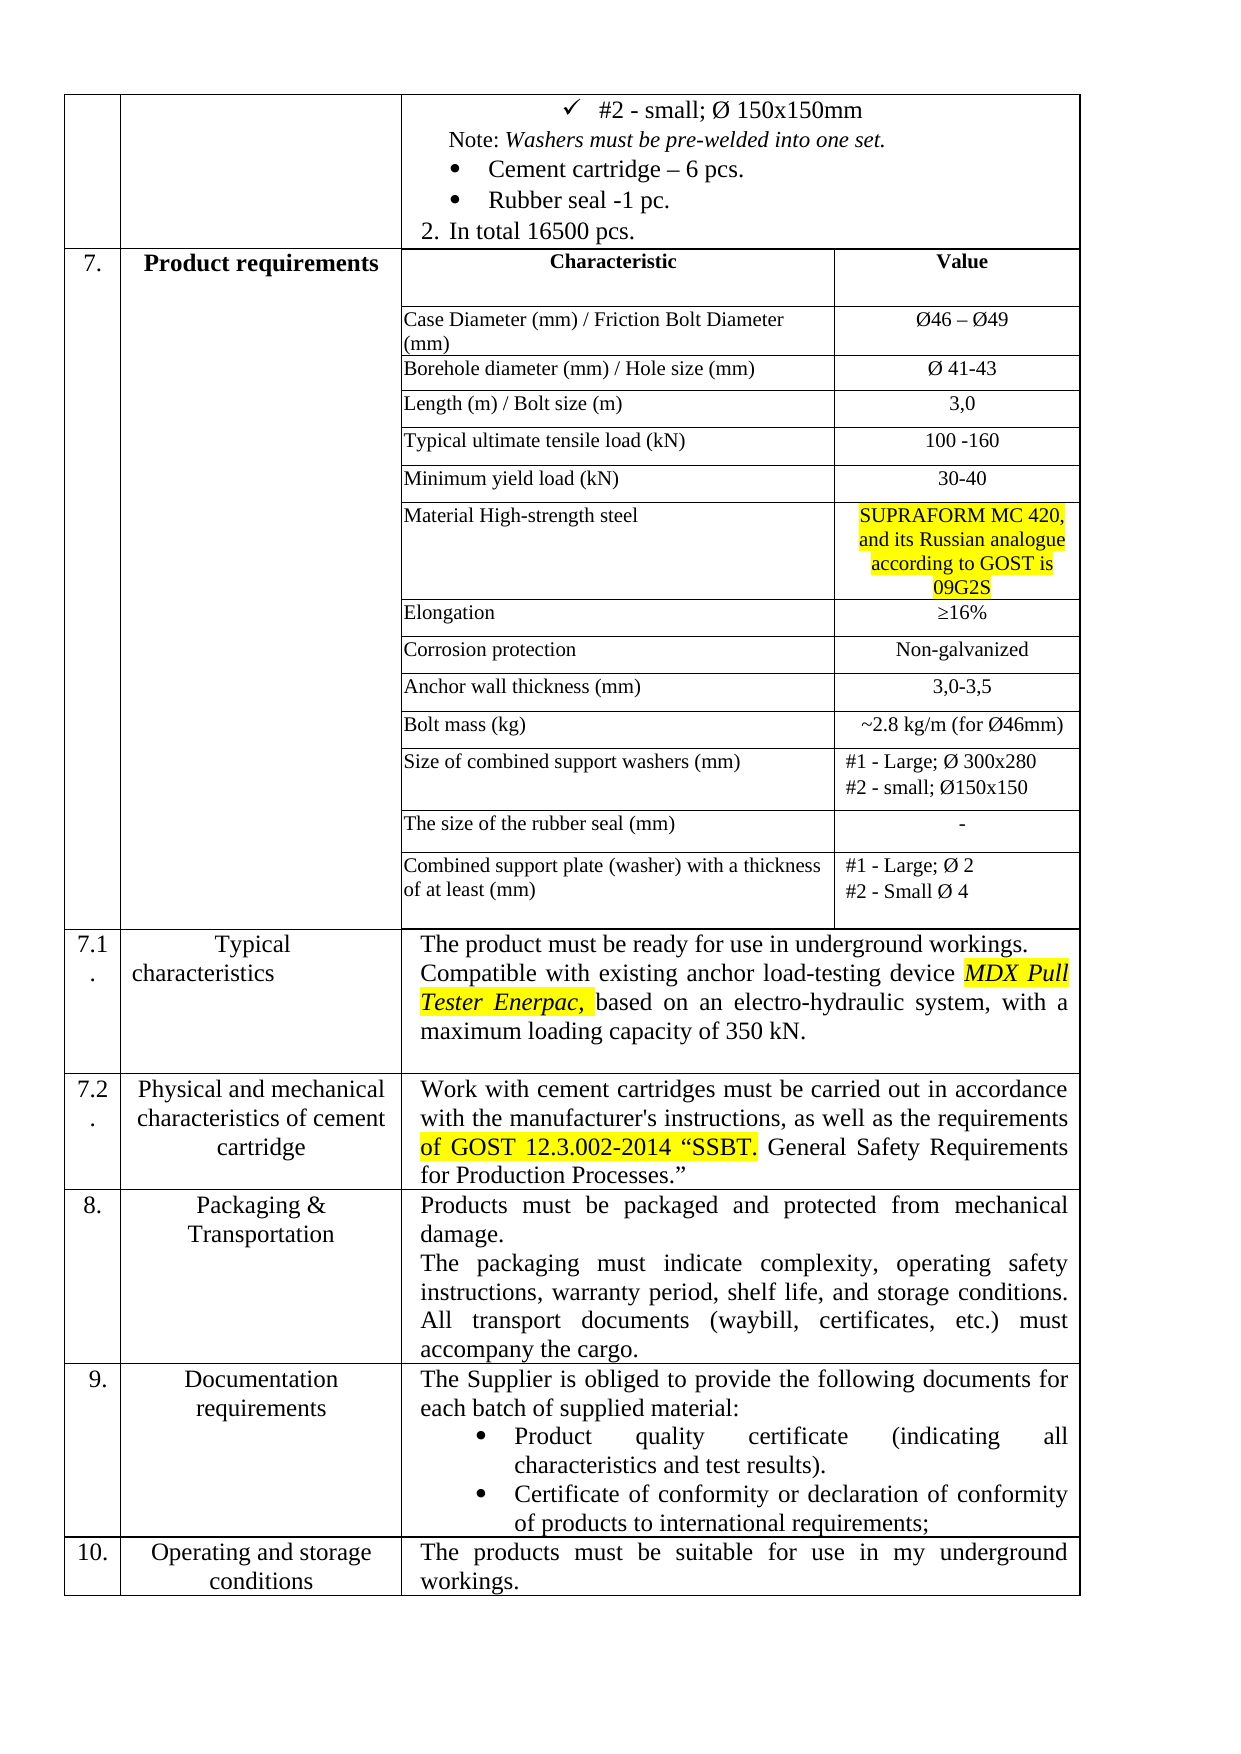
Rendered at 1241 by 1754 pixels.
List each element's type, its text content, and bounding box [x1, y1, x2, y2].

table_cell [835, 356, 1079, 390]
table_cell [402, 712, 834, 748]
table_cell 7.1. [65, 930, 120, 1073]
table_cell [835, 637, 1079, 673]
table_cell 10. [65, 1538, 120, 1595]
table_cell Physical and mechanical characteristics of cement cartridge [121, 1074, 401, 1189]
table_cell 7. [65, 249, 120, 928]
table_cell Packaging & Transportation [121, 1190, 401, 1363]
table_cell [402, 1538, 1079, 1595]
table_cell [402, 250, 834, 306]
table_cell Typical characteristics [121, 930, 401, 1073]
table_cell 7.2. [65, 1074, 120, 1189]
table_cell [991, 503, 1079, 599]
table_cell 8. [65, 1190, 120, 1363]
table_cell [402, 95, 1079, 247]
table_cell [402, 356, 834, 390]
table_cell [402, 307, 834, 355]
table_cell [835, 391, 1079, 427]
table_cell [835, 811, 1079, 852]
table_cell 9. [65, 1364, 120, 1536]
table_cell [835, 853, 1079, 928]
table_cell [402, 749, 834, 810]
table_cell [835, 428, 1079, 465]
table_cell [402, 466, 834, 502]
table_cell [121, 95, 401, 247]
table_cell [402, 503, 834, 599]
table_cell The product must be ready for use in underground workings. Compatible with existing anchor load-testing device MDX Pull Tester Enerpac, based on an electro-hydraulic system, with a maximum loading capacity of 350 kN. [402, 930, 1079, 1073]
table_cell Work with cement cartridges must be carried out in accordance with the manufacturer's instructions, as well as the requirements of GOST 12.3.002-2014 “SSBT. General Safety Requirements for Production Processes.” [402, 1074, 1079, 1189]
table_cell [835, 307, 1079, 355]
table_cell [835, 503, 933, 599]
table_cell [402, 853, 834, 928]
table_cell [402, 674, 834, 711]
table_cell [402, 428, 834, 465]
table_cell [402, 600, 834, 636]
table_cell [835, 749, 1079, 810]
table_cell [835, 600, 1079, 636]
table_cell [402, 391, 834, 427]
table_cell Product requirements [121, 249, 401, 928]
table_cell Documentation requirements [121, 1364, 401, 1536]
table_cell [835, 250, 1079, 306]
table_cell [121, 1538, 401, 1595]
table_cell [402, 811, 834, 852]
table_cell [835, 674, 1079, 711]
table_cell [402, 637, 834, 673]
table_cell The Supplier is obliged to provide the following documents for each batch of supplied material: Product quality certificate (indicating all characteristics and test results). Certificate of conformity or declaration of conformity of products to international requirements; [402, 1364, 1079, 1536]
table_cell 6. [65, 95, 120, 247]
table_cell [835, 466, 1079, 502]
table_cell [835, 712, 1079, 748]
table_cell Products must be packaged and protected from mechanical damage. The packaging must indicate complexity, operating safety instructions, warranty period, shelf life, and storage conditions. All transport documents (waybill, certificates, etc.) must accompany the cargo. [402, 1190, 1079, 1363]
